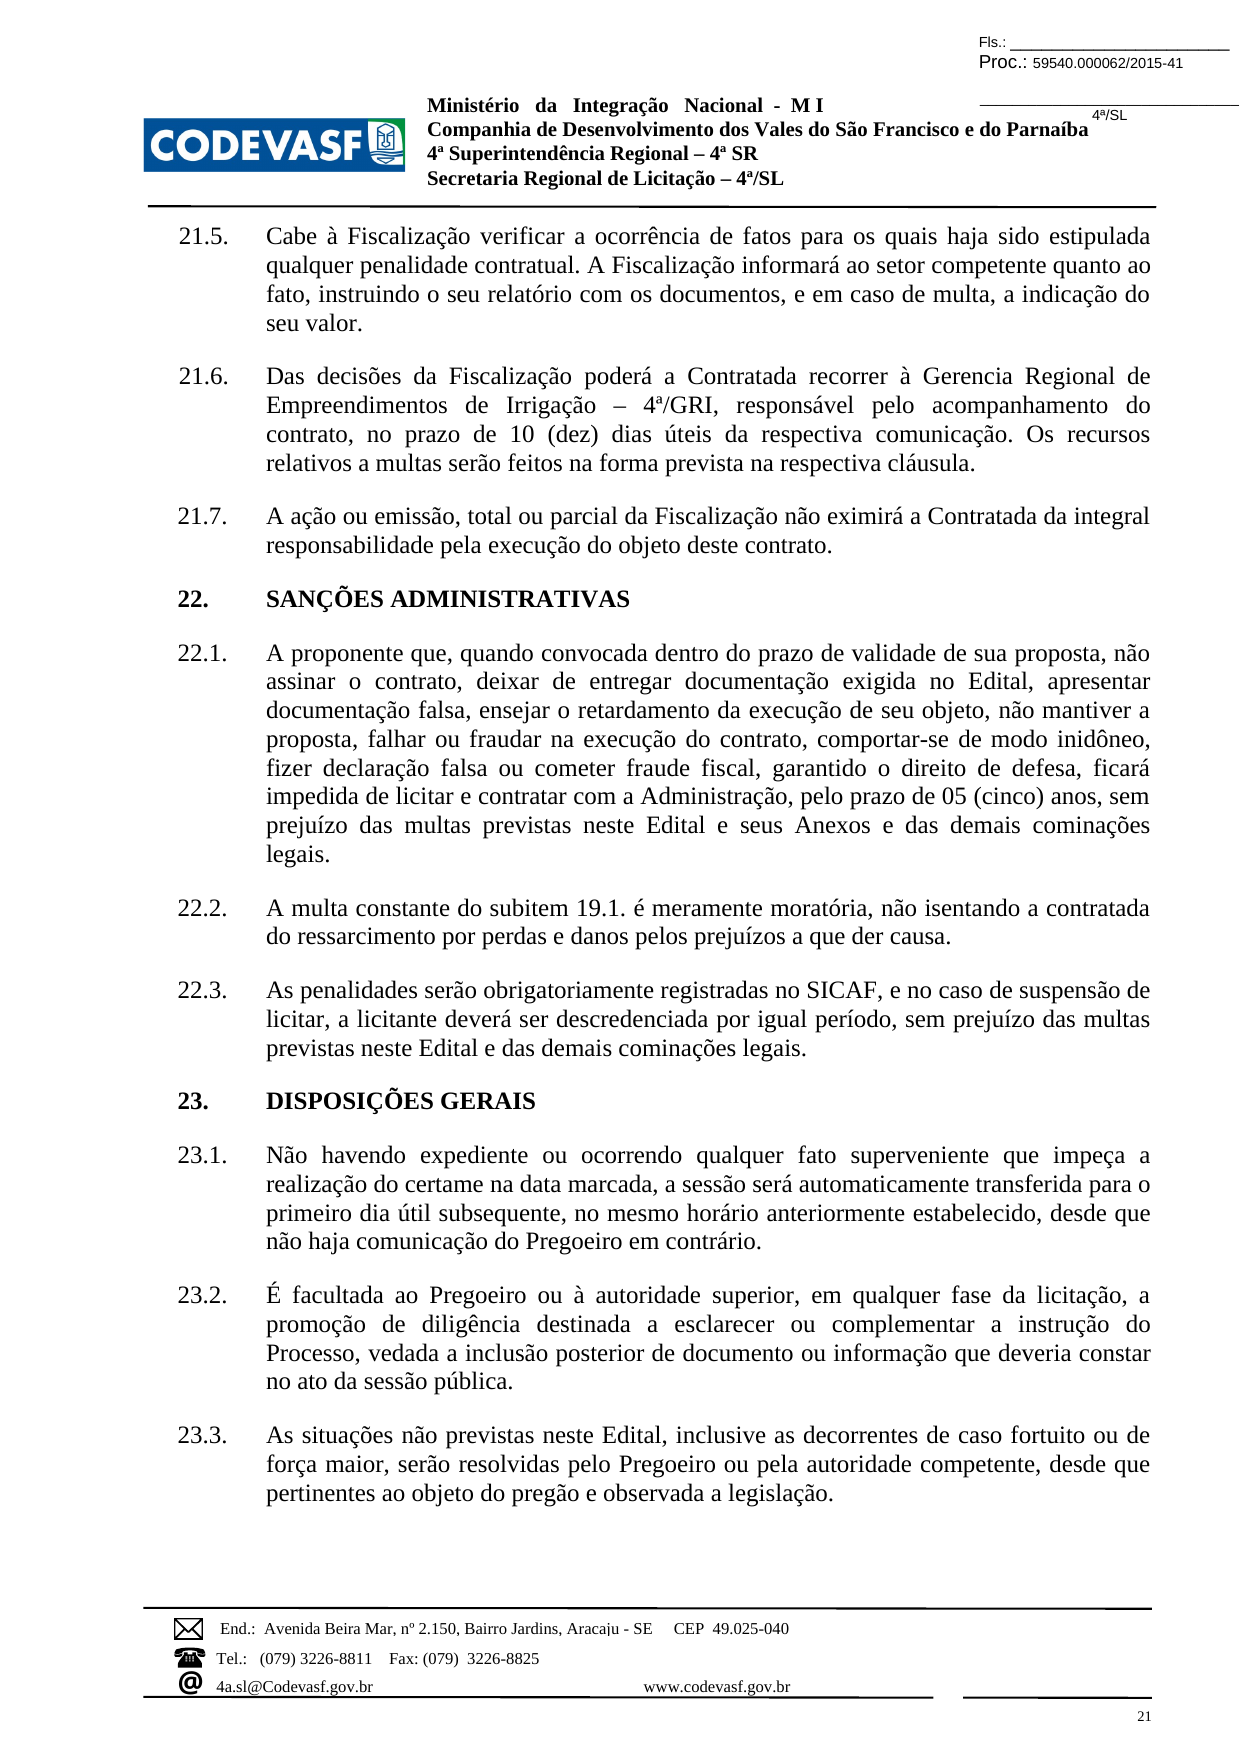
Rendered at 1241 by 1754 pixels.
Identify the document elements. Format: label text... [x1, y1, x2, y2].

text 23.3. As situações não previstas neste Edital, inclusive as decorrentes de caso fortuito ou de força maior, serão resolvidas pelo Pregoeiro ou pela autoridade competente, desde que pertinentes ao objeto do pregão e observada a legislação. [177, 1420, 1152, 1506]
text 22.3. As penalidades serão obrigatoriamente registradas no SICAF, e no caso de suspensão de licitar, a licitante deverá ser descredenciada por igual período, sem prejuízo das multas previstas neste Edital e das demais cominações legais. [177, 975, 1152, 1061]
text 21.6. Das decisões da Fiscalização poderá a Contratada recorrer à Gerencia Regional de Empreendimentos de Irrigação – 4ª/GRI, responsável pelo acompanhamento do contrato, no prazo de 10 (dez) dias úteis da respectiva comunicação. Os recursos relativos a multas serão feitos na forma prevista na respectiva cláusula. [179, 361, 1152, 476]
text 22.1. A proponente que, quando convocada dentro do prazo de validade de sua proposta, não assinar o contrato, deixar de entregar documentação exigida no Edital, apresentar documentação falsa, ensejar o retardamento da execução de seu objeto, não mantiver a proposta, falhar ou fraudar na execução do contrato, comportar-se de modo inidôneo, fizer declaração falsa ou cometer fraude fiscal, garantido o direito de defesa, ficará impedida de licitar e contratar com a Administração, pelo prazo de 05 (cinco) anos, sem prejuízo das multas previstas neste Edital e seus Anexos e das demais cominações legais. [177, 638, 1152, 868]
text 22. SANÇÕES ADMINISTRATIVAS [177, 584, 1152, 613]
text 23.1. Não havendo expediente ou ocorrendo qualquer fato superveniente que impeça a realização do certame na data marcada, a sessão será automaticamente transferida para o primeiro dia útil subsequente, no mesmo horário anteriormente estabelecido, desde que não haja comunicação do Pregoeiro em contrário. [177, 1140, 1152, 1255]
text 22.2. A multa constante do subitem 19.1. é meramente moratória, não isentando a contratada do ressarcimento por perdas e danos pelos prejuízos a que der causa. [177, 893, 1152, 950]
text 21.5. Cabe à Fiscalização verificar a ocorrência de fatos para os quais haja sido estipulada qualquer penalidade contratual. A Fiscalização informará ao setor competente quanto ao fato, instruindo o seu relatório com os documentos, e em caso de multa, a indicação do seu valor. [179, 221, 1152, 336]
text 23. DISPOSIÇÕES GERAIS [177, 1086, 1152, 1115]
text 21.7. A ação ou emissão, total ou parcial da Fiscalização não eximirá a Contratada da integral responsabilidade pela execução do objeto deste contrato. [177, 501, 1152, 559]
picture [143, 118, 406, 172]
text 23.2. É facultada ao Pregoeiro ou à autoridade superior, em qualquer fase da licitação, a promoção de diligência destinada a esclarecer ou complementar a instrução do Processo, vedada a inclusão posterior de documento ou informação que deveria constar no ato da sessão pública. [177, 1280, 1152, 1395]
